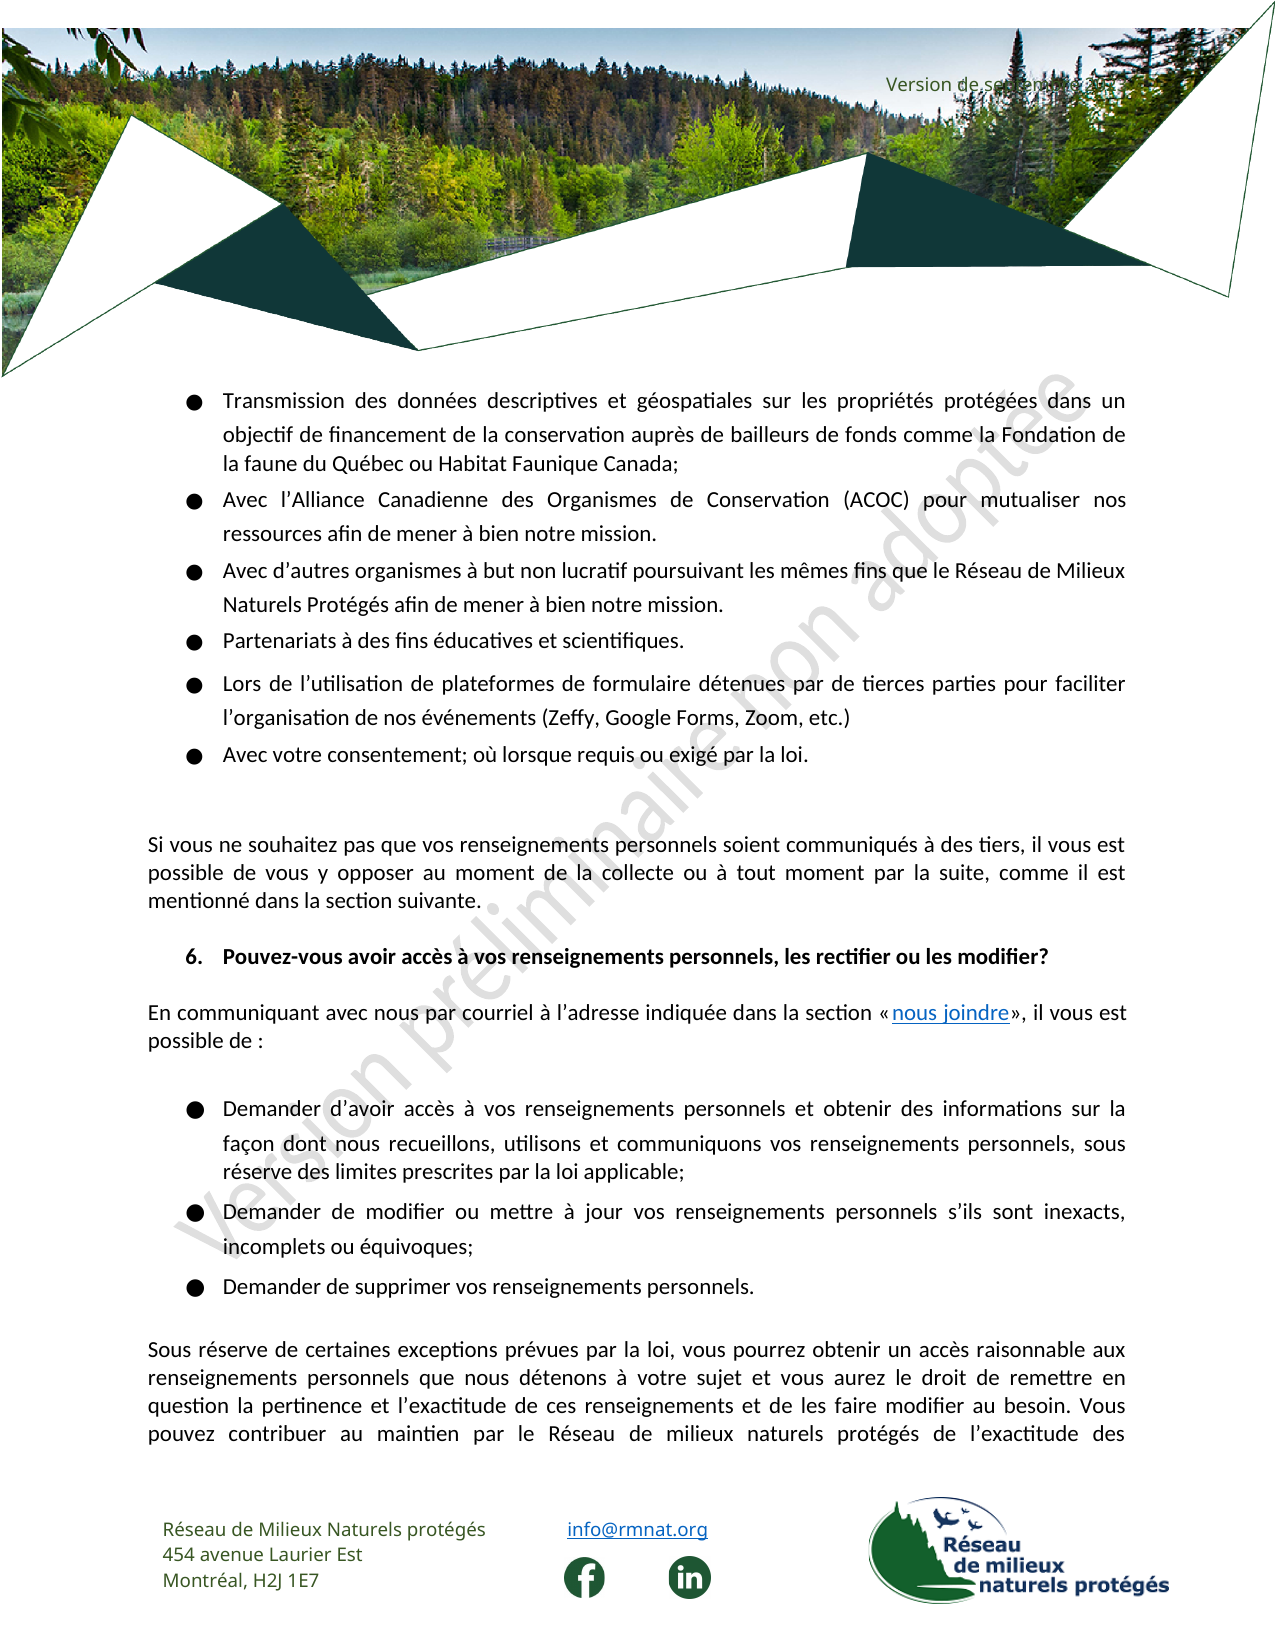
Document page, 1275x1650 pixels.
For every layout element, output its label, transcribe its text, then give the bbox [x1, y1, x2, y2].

list Transmission des données descriptives et géospatiales sur les propriétés protégées dans un objectif de financement de la conservation auprès de bailleurs de fonds comme la Fondation de la faune du Québec ou Habitat Faunique Canada; [185, 148, 1127, 477]
text Si vous ne souhaitez pas que vos renseignements personnels soient communiqués à des tiers, il vous est possible de vous y opposer au moment de la collecte ou à tout moment par la suite, comme il est mentionné dans la section suivante. [148, 830, 1127, 914]
text En communiquant avec nous par courriel à l’adresse indiquée dans la section «nous joindre», il vous est possible de : [148, 998, 1127, 1054]
list Demander d’avoir accès à vos renseignements personnels et obtenir des informations sur la façon dont nous recueillons, utilisons et communiquons vos renseignements personnels, sous réserve des limites prescrites par la loi applicable; [185, 1082, 1127, 1186]
list Avec votre consentement; où lorsque requis ou exigé par la loi. [185, 732, 1127, 774]
list Demander de modifier ou mettre à jour vos renseignements personnels s’ils sont inexacts, incomplets ou équivoques; [185, 1186, 1127, 1261]
list Avec d’autres organismes à but non lucratif poursuivant les mêmes fins que le Réseau de Milieux Naturels Protégés afin de mener à bien notre mission. [185, 547, 1127, 618]
list Avec l’Alliance Canadienne des Organismes de Conservation (ACOC) pour mutualiser nos ressources afin de mener à bien notre mission. [185, 477, 1127, 547]
picture [668, 1556, 711, 1599]
picture [564, 1557, 605, 1598]
picture [0, 0, 1275, 378]
list Pouvez-vous avoir accès à vos renseignements personnels, les rectifier ou les modifier? [185, 942, 1127, 970]
picture [868, 1497, 1169, 1604]
list Lors de l’utilisation de plateformes de formulaire détenues par de tierces parties pour faciliter l’organisation de nos événements (Zeffy, Google Forms, Zoom, etc.) [185, 661, 1127, 732]
list Demander de supprimer vos renseignements personnels. [185, 1261, 1127, 1307]
list Partenariats à des fins éducatives et scientifiques. [185, 618, 1127, 661]
